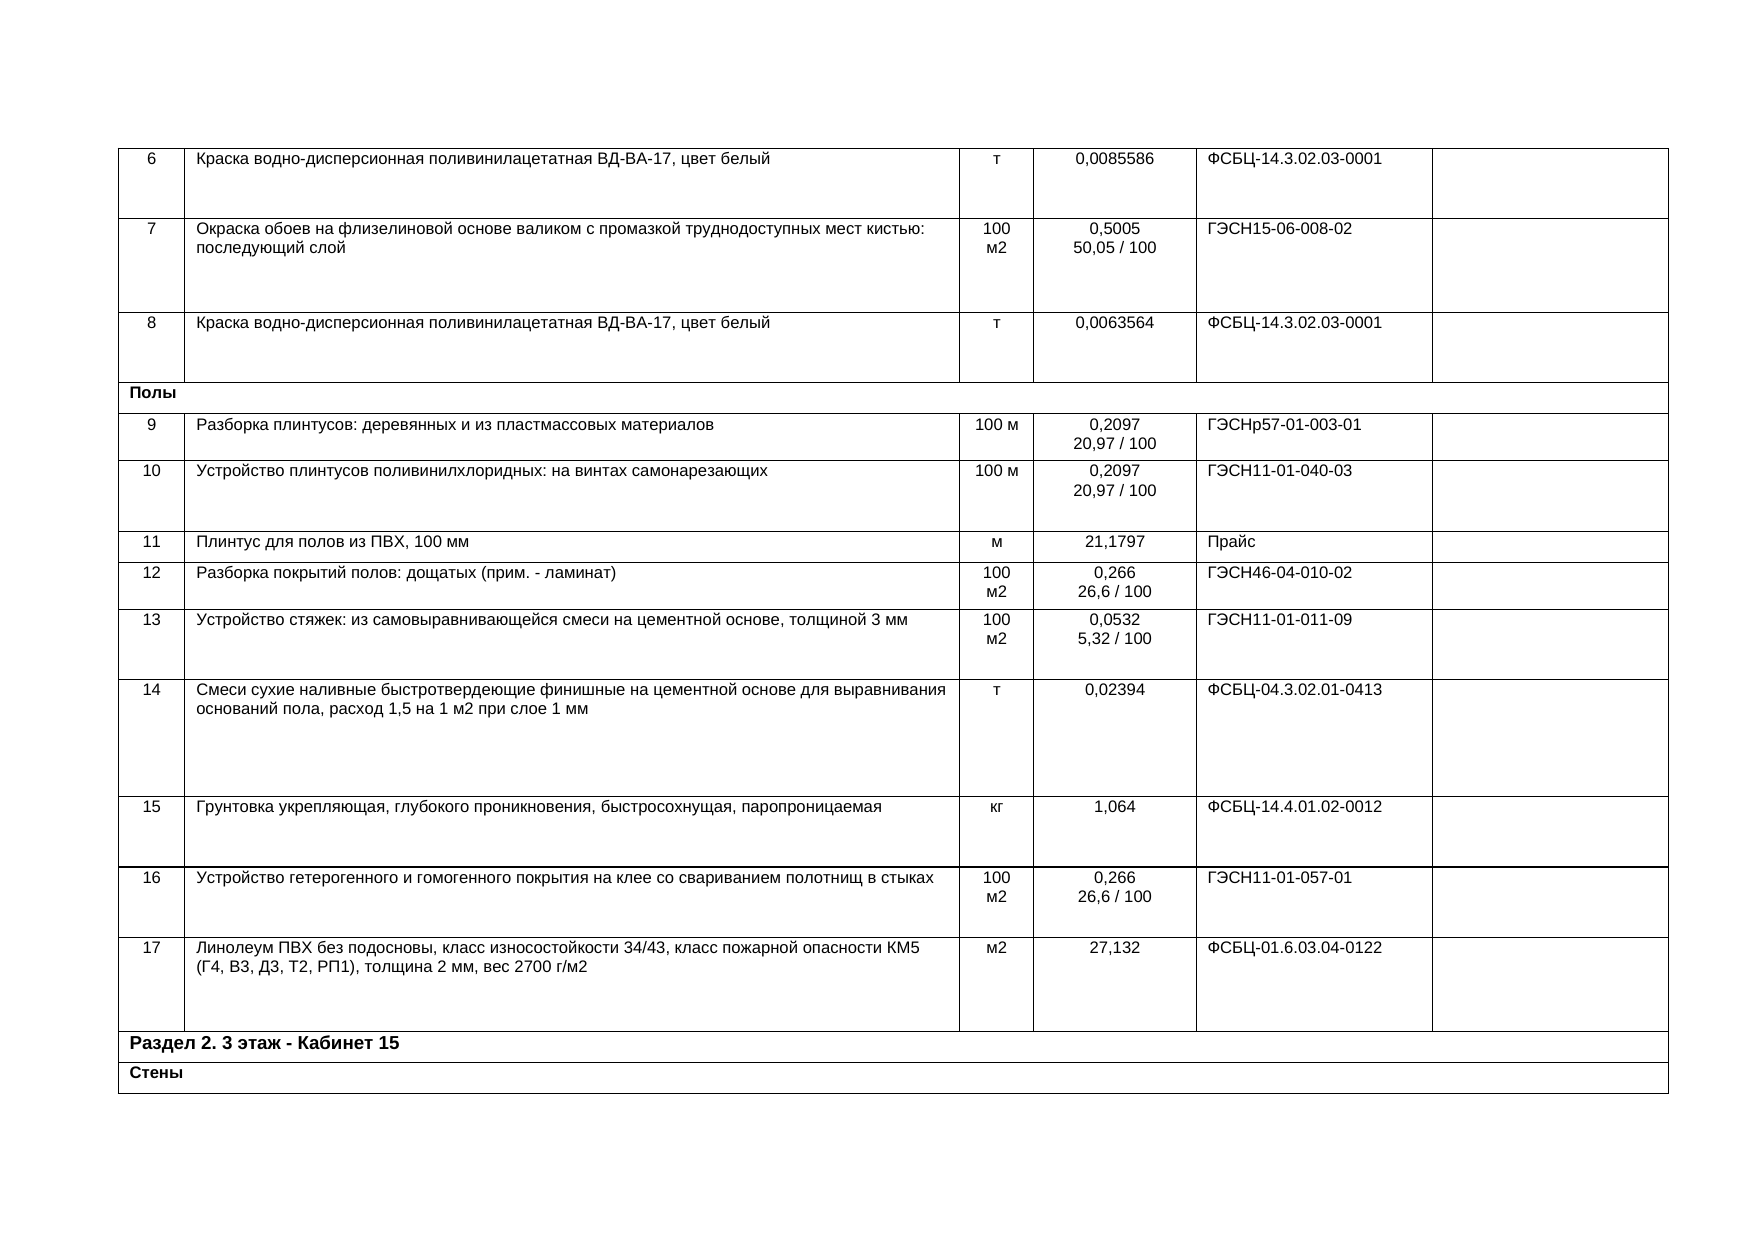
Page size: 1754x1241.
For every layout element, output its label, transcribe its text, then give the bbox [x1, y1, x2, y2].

table_cell 0,02394 [1034, 680, 1196, 796]
table_cell ФСБЦ-14.4.01.02-0012 [1197, 797, 1432, 866]
table_cell [1433, 461, 1668, 531]
table_cell 0,0085586 [1034, 149, 1196, 218]
table_cell ФСБЦ-14.3.02.03-0001 [1197, 313, 1432, 382]
table_cell 0,2097 20,97 / 100 [1034, 414, 1196, 460]
table_cell Окраска обоев на флизелиновой основе валиком с промазкой труднодоступных мест кистью: последующий слой [185, 219, 959, 312]
table_cell Разборка покрытий полов: дощатых (прим. - ламинат) [185, 563, 959, 609]
table_cell т [960, 680, 1033, 796]
table_cell Устройство плинтусов поливинилхлоридных: на винтах самонарезающих [185, 461, 959, 531]
table_cell [1433, 610, 1668, 679]
table_cell [1433, 219, 1668, 312]
table_cell 0,5005 50,05 / 100 [1034, 219, 1196, 312]
table_cell м2 [960, 938, 1033, 1031]
table_cell т [960, 313, 1033, 382]
table_cell 0,0063564 [1034, 313, 1196, 382]
table_cell кг [960, 797, 1033, 866]
table_cell 100 м2 [960, 219, 1033, 312]
table_cell 100 м2 [960, 868, 1033, 937]
table_cell м [960, 532, 1033, 562]
table_cell ГЭСНр57-01-003-01 [1197, 414, 1432, 460]
table_cell 0,0532 5,32 / 100 [1034, 610, 1196, 679]
table_cell 100 м2 [960, 610, 1033, 679]
table_cell 8 [119, 313, 184, 382]
table_cell Стены [119, 1063, 1668, 1093]
table_cell [1433, 414, 1668, 460]
table_cell 100 м2 [960, 563, 1033, 609]
table_cell ФСБЦ-14.3.02.03-0001 [1197, 149, 1432, 218]
table_cell Раздел 2. 3 этаж - Кабинет 15 [119, 1032, 1668, 1062]
table_cell Устройство гетерогенного и гомогенного покрытия на клее со свариванием полотнищ в стыках [185, 868, 959, 937]
table_cell Краска водно-дисперсионная поливинилацетатная ВД-ВА-17, цвет белый [185, 149, 959, 218]
table_cell 27,132 [1034, 938, 1196, 1031]
table_cell 13 [119, 610, 184, 679]
table_cell [1433, 938, 1668, 1031]
table_cell 21,1797 [1034, 532, 1196, 562]
table_cell [1433, 868, 1668, 937]
table_cell Полы [119, 383, 1668, 413]
table_cell ФСБЦ-04.3.02.01-0413 [1197, 680, 1432, 796]
table_cell Смеси сухие наливные быстротвердеющие финишные на цементной основе для выравнивания оснований пола, расход 1,5 на 1 м2 при слое 1 мм [185, 680, 959, 796]
table_cell 14 [119, 680, 184, 796]
table_cell [1433, 532, 1668, 562]
table_cell 15 [119, 797, 184, 866]
table_cell ГЭСН11-01-040-03 [1197, 461, 1432, 531]
table_cell 9 [119, 414, 184, 460]
table_cell 0,266 26,6 / 100 [1034, 868, 1196, 937]
table_cell 100 м [960, 414, 1033, 460]
table_cell Плинтус для полов из ПВХ, 100 мм [185, 532, 959, 562]
table_cell т [960, 149, 1033, 218]
table_cell [1433, 149, 1668, 218]
table_cell 6 [119, 149, 184, 218]
table_cell 7 [119, 219, 184, 312]
table_cell 100 м [960, 461, 1033, 531]
table_cell ГЭСН46-04-010-02 [1197, 563, 1432, 609]
table_cell 11 [119, 532, 184, 562]
table_cell Линолеум ПВХ без подосновы, класс износостойкости 34/43, класс пожарной опасности КМ5 (Г4, В3, Д3, Т2, РП1), толщина 2 мм, вес 2700 г/м2 [185, 938, 959, 1031]
table_cell 10 [119, 461, 184, 531]
table_cell 0,266 26,6 / 100 [1034, 563, 1196, 609]
table_cell Устройство стяжек: из самовыравнивающейся смеси на цементной основе, толщиной 3 мм [185, 610, 959, 679]
table_cell [1433, 797, 1668, 866]
table_cell 1,064 [1034, 797, 1196, 866]
table_cell ГЭСН11-01-011-09 [1197, 610, 1432, 679]
table_cell ГЭСН11-01-057-01 [1197, 868, 1432, 937]
table_cell [1433, 313, 1668, 382]
table_cell ФСБЦ-01.6.03.04-0122 [1197, 938, 1432, 1031]
table_cell Грунтовка укрепляющая, глубокого проникновения, быстросохнущая, паропроницаемая [185, 797, 959, 866]
table_cell [1433, 680, 1668, 796]
table_cell 17 [119, 938, 184, 1031]
table_cell ГЭСН15-06-008-02 [1197, 219, 1432, 312]
table_cell 16 [119, 868, 184, 937]
table_cell Прайс [1197, 532, 1432, 562]
table_cell 12 [119, 563, 184, 609]
table_cell 0,2097 20,97 / 100 [1034, 461, 1196, 531]
table_cell [1433, 563, 1668, 609]
table_cell Краска водно-дисперсионная поливинилацетатная ВД-ВА-17, цвет белый [185, 313, 959, 382]
table_cell Разборка плинтусов: деревянных и из пластмассовых материалов [185, 414, 959, 460]
